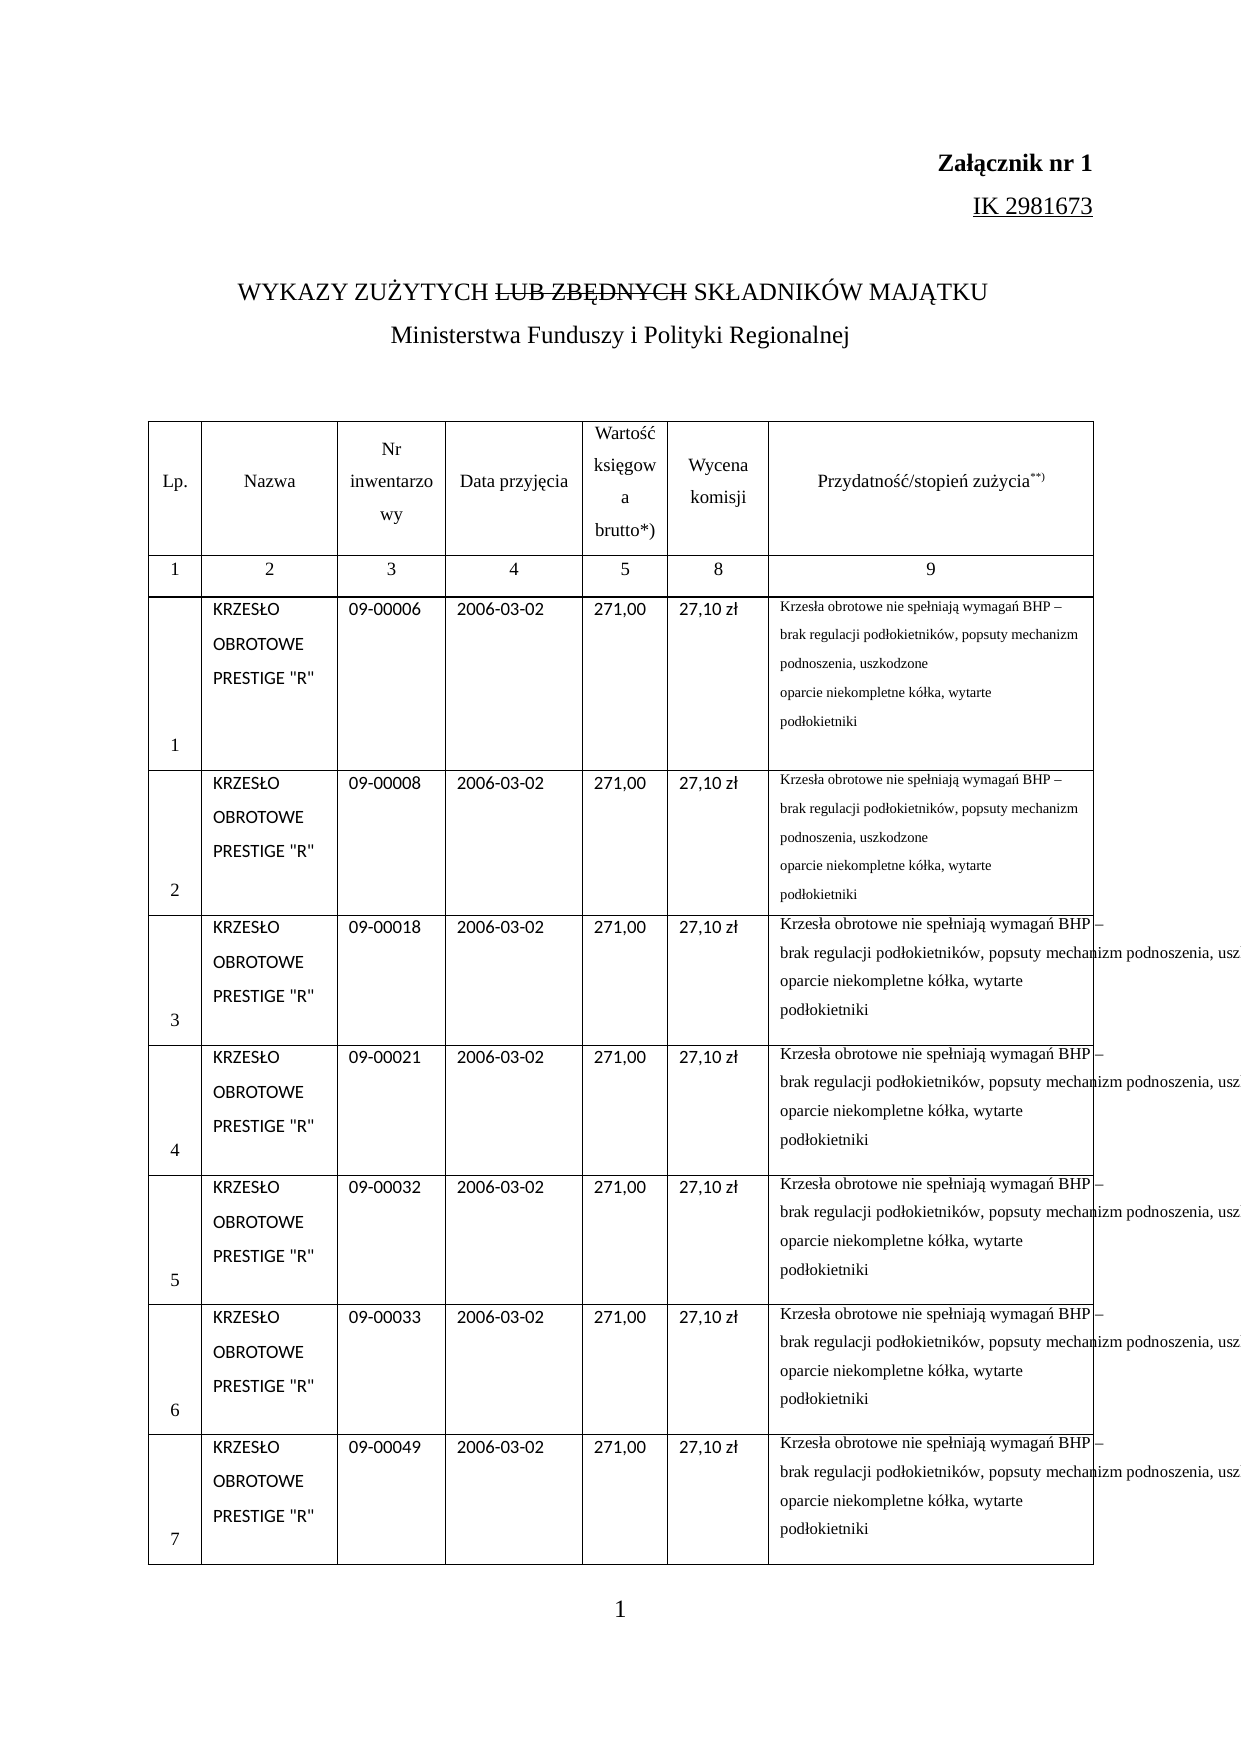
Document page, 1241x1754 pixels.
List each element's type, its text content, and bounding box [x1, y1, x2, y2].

table_cell 09-00018 [338, 916, 445, 1044]
table_header Data przyjęcia [446, 422, 582, 554]
table_cell 2 [202, 556, 337, 596]
table_cell 271,00 [583, 1305, 667, 1434]
table_cell 2006-03-02 [446, 771, 582, 915]
table_cell 8 [668, 556, 768, 596]
table_cell 2006-03-02 [446, 1176, 582, 1304]
table_cell 6 [149, 1305, 201, 1434]
table_cell 5 [583, 556, 667, 596]
text IK 2981673 [148, 191, 1093, 219]
table_cell 2 [149, 771, 201, 915]
table_cell KRZESŁO OBROTOWE PRESTIGE "R" [202, 1176, 337, 1304]
table_cell 27,10 zł [668, 771, 768, 915]
table_header Nazwa [202, 422, 337, 554]
table_cell 09-00006 [338, 598, 445, 770]
table_cell 271,00 [583, 916, 667, 1044]
table_cell Krzesła obrotowe nie spełniają wymagań BHP – brak regulacji podłokietników, popsuty mechanizm podnoszenia, uszkodzone oparcie niekompletne kółka, wytarte podłokietniki [769, 598, 1093, 770]
table_cell KRZESŁO OBROTOWE PRESTIGE "R" [202, 1305, 337, 1434]
table_cell 4 [446, 556, 582, 596]
table_cell [769, 1176, 1093, 1304]
table_cell 5 [149, 1176, 201, 1304]
table_cell 09-00033 [338, 1305, 445, 1434]
table_cell KRZESŁO OBROTOWE PRESTIGE "R" [202, 771, 337, 915]
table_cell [202, 1435, 337, 1564]
table_cell 271,00 [583, 1435, 667, 1564]
table_header Lp. [149, 422, 201, 554]
table_cell 1 [149, 556, 201, 596]
table_cell 27,10 zł [668, 1176, 768, 1304]
table_cell [769, 1305, 1093, 1434]
table_cell 27,10 zł [668, 1046, 768, 1174]
table_cell 9 [769, 556, 1093, 596]
table_header Wartość księgowa brutto*) [583, 422, 667, 554]
text Ministerstwa Funduszy i Polityki Regionalnej [148, 320, 1093, 378]
table_header Przydatność/stopień zużycia**) [769, 422, 1093, 554]
table_cell KRZESŁO OBROTOWE PRESTIGE "R" [202, 1046, 337, 1174]
table_cell KRZESŁO OBROTOWE PRESTIGE "R" [202, 916, 337, 1044]
table_cell 27,10 zł [668, 916, 768, 1044]
table_cell 2006-03-02 [446, 1046, 582, 1174]
table_cell 27,10 zł [668, 1435, 768, 1564]
table_cell 27,10 zł [668, 598, 768, 770]
table_cell 2006-03-02 [446, 1435, 582, 1564]
table_cell 271,00 [583, 598, 667, 770]
table_cell 3 [149, 916, 201, 1044]
table_cell 4 [149, 1046, 201, 1174]
table_cell 1 [149, 598, 201, 770]
table_cell 09-00049 [338, 1435, 445, 1564]
table_cell 09-00021 [338, 1046, 445, 1174]
table_cell KRZESŁO OBROTOWE PRESTIGE "R" [202, 598, 337, 770]
table_cell 2006-03-02 [446, 1305, 582, 1434]
table_cell 271,00 [583, 1176, 667, 1304]
table_header Wycena komisji [668, 422, 768, 554]
table_cell 09-00008 [338, 771, 445, 915]
table_cell 2006-03-02 [446, 598, 582, 770]
table_cell Krzesła obrotowe nie spełniają wymagań BHP – brak regulacji podłokietników, popsuty mechanizm podnoszenia, uszkodzone oparcie niekompletne kółka, wytarte podłokietniki [769, 771, 1093, 915]
table_cell 3 [338, 556, 445, 596]
table_cell 2006-03-02 [446, 916, 582, 1044]
table_cell 271,00 [583, 771, 667, 915]
table_cell 271,00 [583, 1046, 667, 1174]
table_cell 7 [149, 1435, 201, 1564]
table_cell [769, 1046, 1093, 1174]
text wykazy zużytych lub zbędnych składników majątku [133, 277, 1093, 306]
table_cell [769, 916, 1093, 1044]
text Załącznik nr 1 [148, 148, 1093, 176]
table_cell [769, 1435, 1093, 1564]
table_cell 09-00032 [338, 1176, 445, 1304]
table_header Nr inwentarzowy [338, 422, 445, 554]
table_cell 27,10 zł [668, 1305, 768, 1434]
